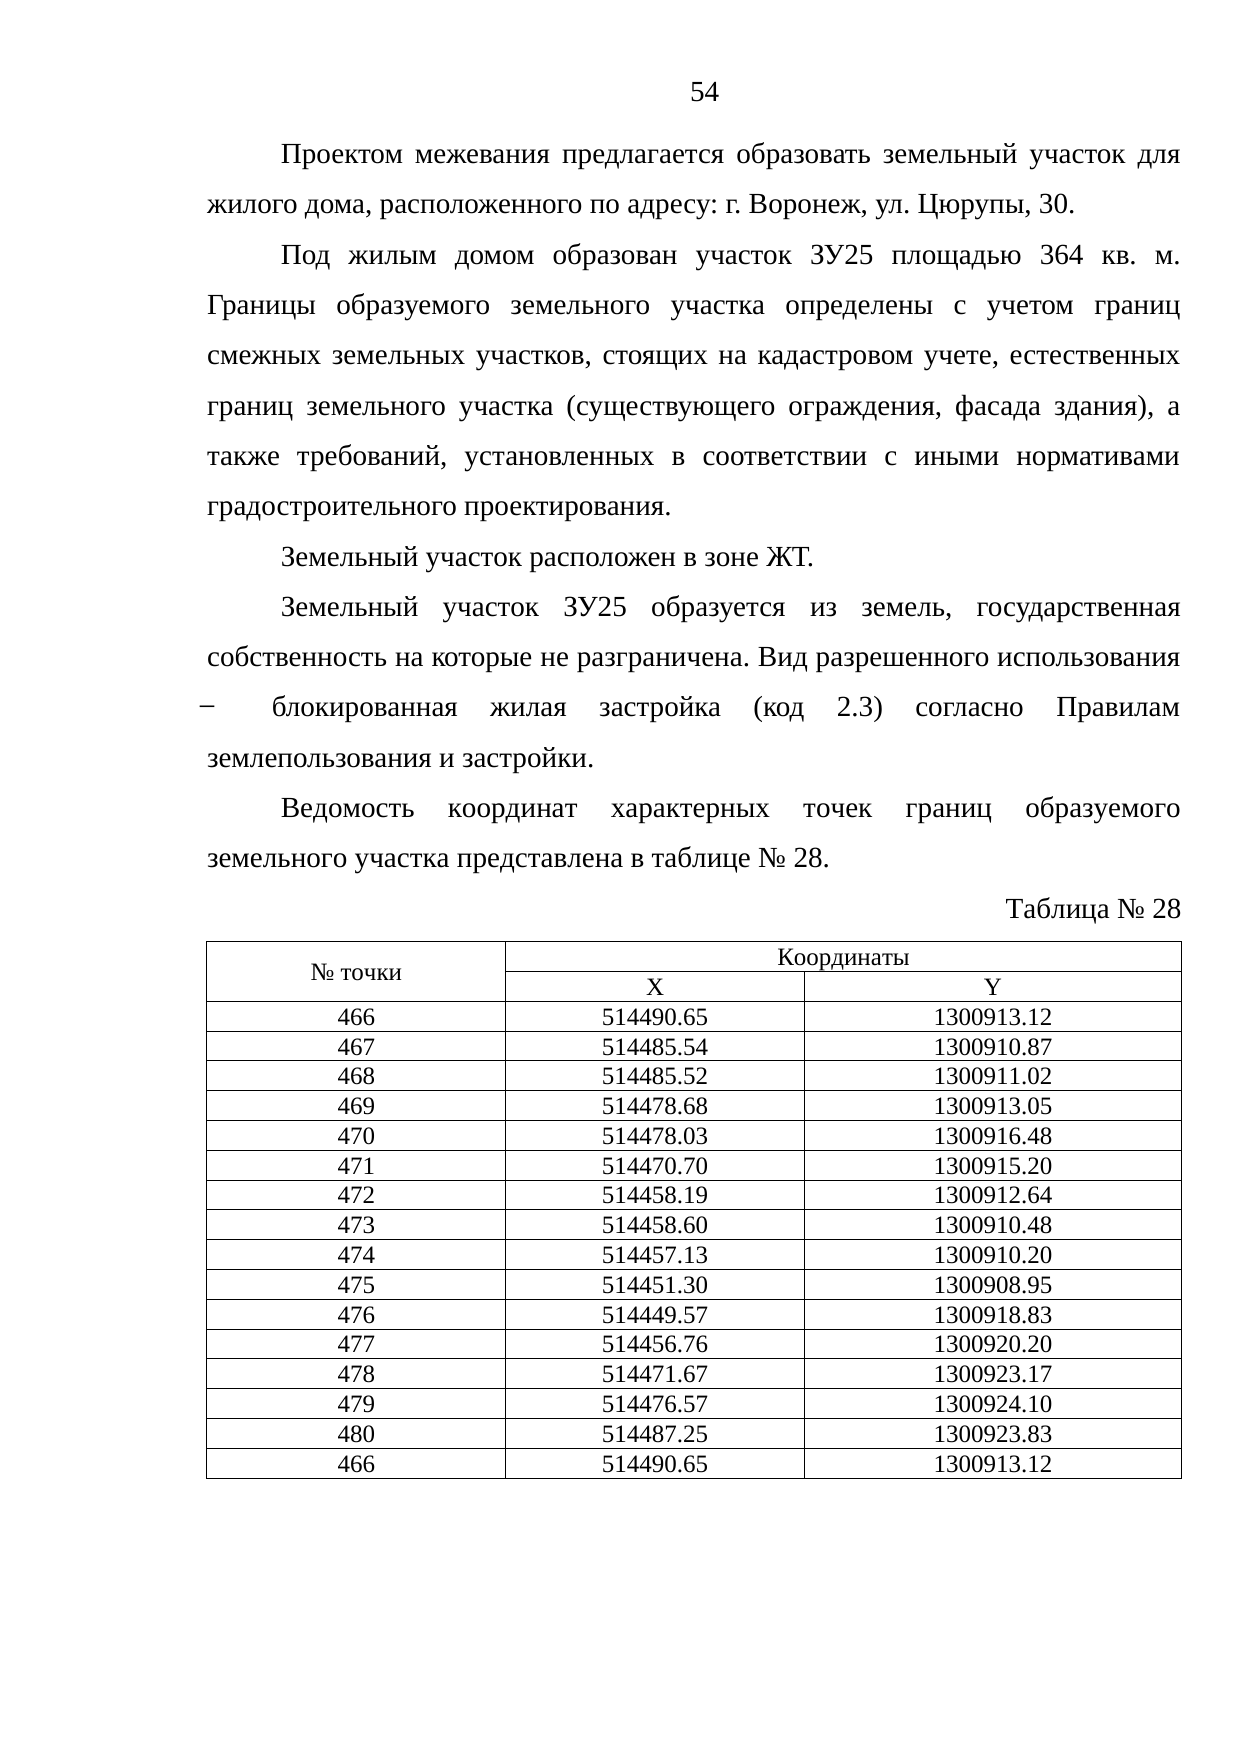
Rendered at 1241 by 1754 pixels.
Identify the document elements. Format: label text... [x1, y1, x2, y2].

table_cell 480 [207, 1419, 505, 1448]
table_cell 1300910.87 [805, 1032, 1181, 1060]
text Под жилым домом образован участок ЗУ25 площадью 364 кв. м. Границы образуемого земельного участка определены с учетом границ смежных земельных участков, стоящих на кадастровом учете, естественных границ земельного участка (существующего ограждения, фасада здания), а также требований, установленных в соответствии с иными нормативами градостроительного проектирования. [207, 237, 1181, 522]
table_cell 466 [207, 1449, 505, 1477]
table_cell 1300923.17 [805, 1359, 1181, 1388]
table_cell 479 [207, 1389, 505, 1418]
table_cell 1300912.64 [805, 1181, 1181, 1209]
table_cell 476 [207, 1300, 505, 1328]
table_cell 478 [207, 1359, 505, 1388]
table_cell 514457.13 [506, 1240, 804, 1269]
table_cell 472 [207, 1181, 505, 1209]
table_cell 514478.68 [506, 1091, 804, 1120]
table_cell 469 [207, 1091, 505, 1120]
table_cell 1300910.48 [805, 1210, 1181, 1239]
table_cell 514458.19 [506, 1181, 804, 1209]
table_cell 477 [207, 1330, 505, 1358]
table_cell 1300910.20 [805, 1240, 1181, 1269]
table_cell 514456.76 [506, 1330, 804, 1358]
text Земельный участок расположен в зоне ЖТ. [207, 539, 1181, 572]
table_cell 473 [207, 1210, 505, 1239]
table_cell 467 [207, 1032, 505, 1060]
table_cell 514478.03 [506, 1121, 804, 1150]
table_cell 514458.60 [506, 1210, 804, 1239]
table_cell 1300913.05 [805, 1091, 1181, 1120]
text Земельный участок ЗУ25 образуется из земель, государственная собственность на которые не разграничена. Вид разрешенного использования ̶ блокированная жилая застройка (код 2.3) согласно Правилам землепользования и застройки. [207, 589, 1181, 773]
table_cell 474 [207, 1240, 505, 1269]
text Проектом межевания предлагается образовать земельный участок для жилого дома, расположенного по адресу: г. Воронеж, ул. Цюрупы, 30. [207, 136, 1181, 220]
table_cell 1300924.10 [805, 1389, 1181, 1418]
table_cell 1300923.83 [805, 1419, 1181, 1448]
table_cell X [506, 972, 804, 1001]
table_cell 471 [207, 1151, 505, 1179]
table_cell 468 [207, 1061, 505, 1090]
table_cell 1300918.83 [805, 1300, 1181, 1328]
table_cell 514451.30 [506, 1270, 804, 1299]
table_cell 514470.70 [506, 1151, 804, 1179]
table_cell 514485.54 [506, 1032, 804, 1060]
table_cell 470 [207, 1121, 505, 1150]
table_cell 1300913.12 [805, 1002, 1181, 1031]
text Ведомость координат характерных точек границ образуемого земельного участка представлена в таблице № 28. [207, 790, 1181, 874]
table_cell 1300920.20 [805, 1330, 1181, 1358]
table_header Координаты [506, 942, 1181, 971]
table_cell 1300908.95 [805, 1270, 1181, 1299]
table_cell 514490.65 [506, 1002, 804, 1031]
table_header № точки [207, 942, 505, 1001]
text Таблица № 28 [207, 891, 1181, 924]
table_cell 1300915.20 [805, 1151, 1181, 1179]
table_cell 514490.65 [506, 1449, 804, 1477]
table_cell 1300911.02 [805, 1061, 1181, 1090]
table_cell 514476.57 [506, 1389, 804, 1418]
table_cell 514449.57 [506, 1300, 804, 1328]
table_cell 514471.67 [506, 1359, 804, 1388]
table_cell 514485.52 [506, 1061, 804, 1090]
table_cell 466 [207, 1002, 505, 1031]
table_cell 1300916.48 [805, 1121, 1181, 1150]
table_cell 514487.25 [506, 1419, 804, 1448]
table_cell 1300913.12 [805, 1449, 1181, 1477]
table_cell Y [805, 972, 1181, 1001]
table_cell 475 [207, 1270, 505, 1299]
